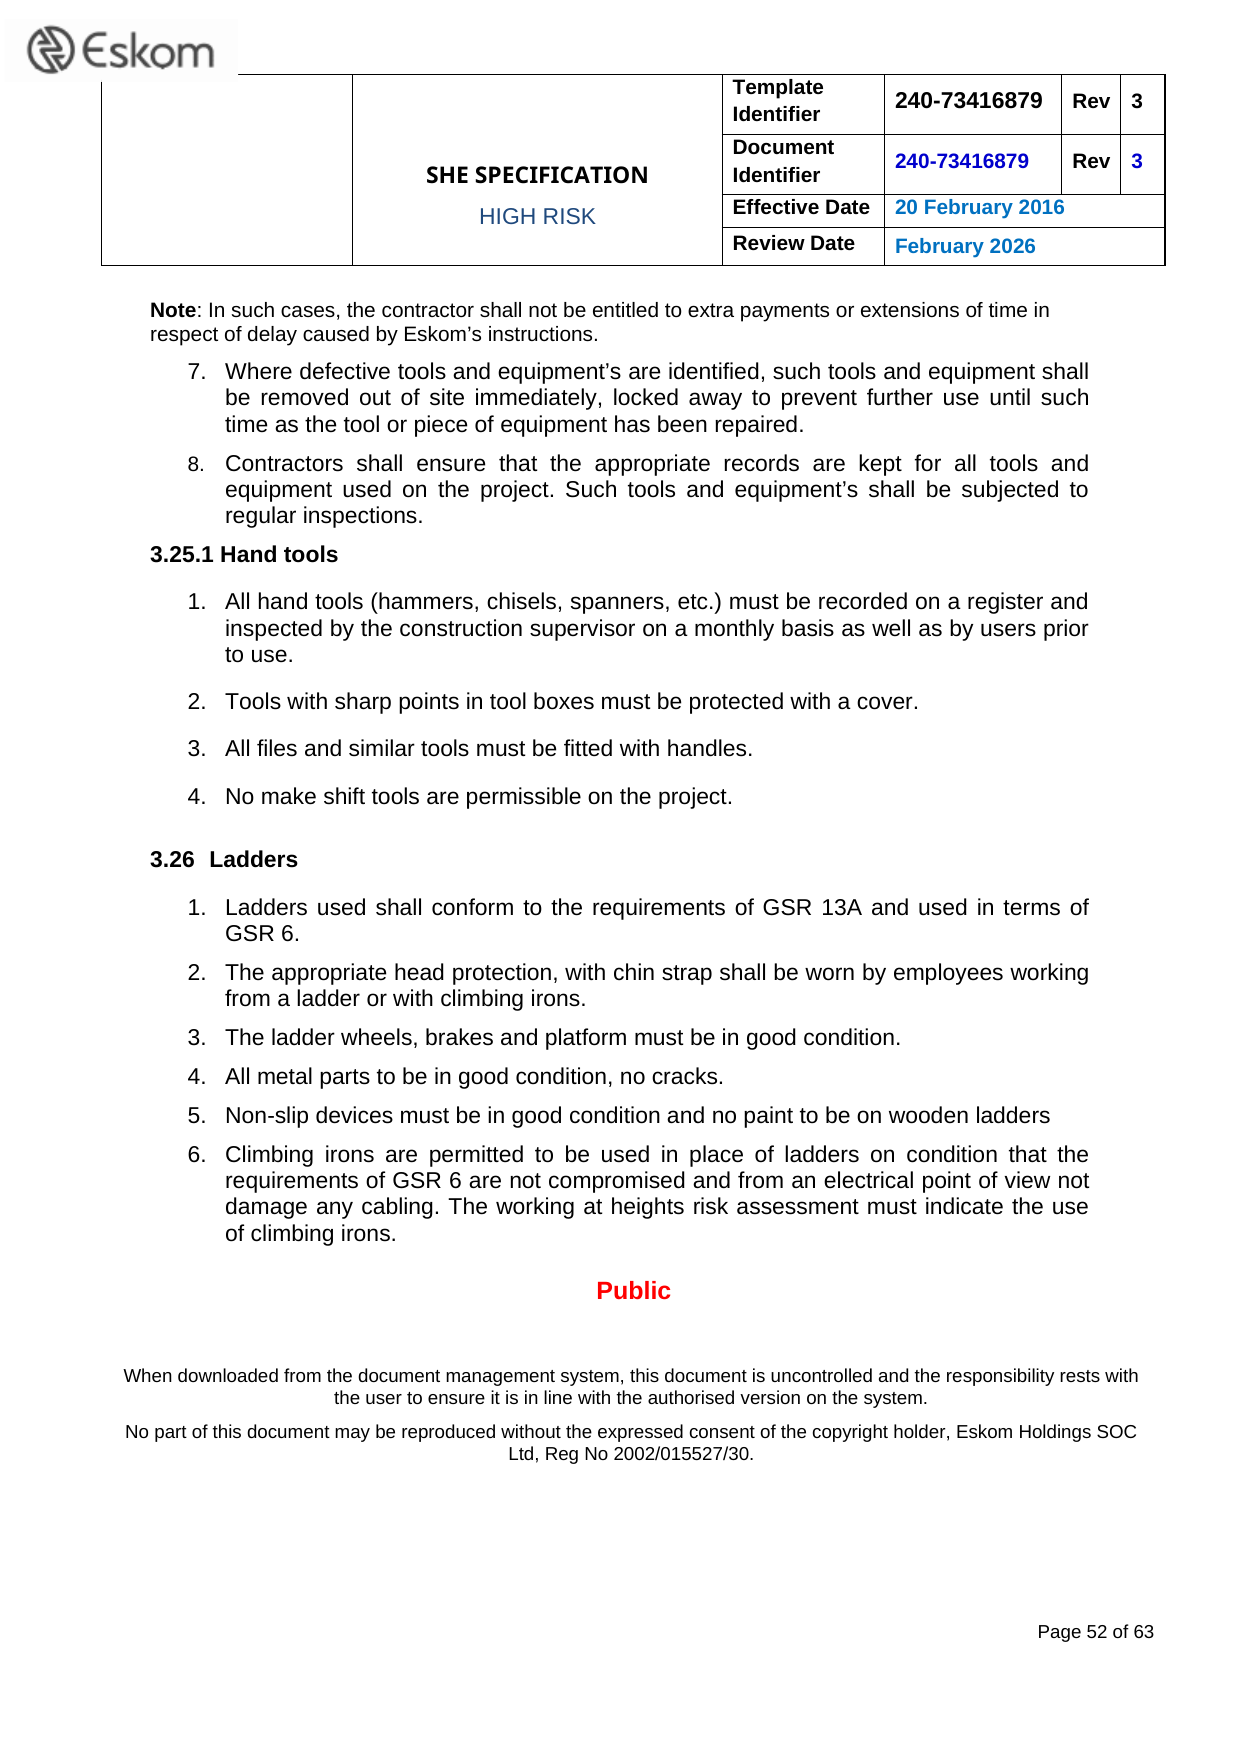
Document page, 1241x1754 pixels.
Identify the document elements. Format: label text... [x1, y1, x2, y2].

list The appropriate head protection, with chin strap shall be worn by employees working from a ladder or with climbing irons. [187, 959, 1090, 1012]
list Contractors shall ensure that the appropriate records are kept for all tools and equipment used on the project. Such tools and equipment’s shall be subjected to regular inspections. [187, 449, 1090, 529]
list All metal parts to be in good condition, no cracks. [187, 1063, 1090, 1089]
list Ladders used shall conform to the requirements of GSR 13A and used in terms of GSR 6. [187, 894, 1090, 946]
list Tools with sharp points in tool boxes must be protected with a cover. [187, 688, 1090, 714]
list No make shift tools are permissible on the project. [187, 783, 1090, 809]
list Non-slip devices must be in good condition and no paint to be on wooden ladders [187, 1102, 1090, 1128]
list All files and similar tools must be fitted with handles. [187, 735, 1090, 762]
subtitle Ladders [150, 846, 1090, 873]
list Climbing irons are permitted to be used in place of ladders on condition that the requirements of GSR 6 are not compromised and from an electrical point of view not damage any cabling. The working at heights risk assessment must indicate the use of climbing irons. [187, 1141, 1090, 1246]
list The ladder wheels, brakes and platform must be in good condition. [187, 1024, 1090, 1050]
list All hand tools (hammers, chisels, spanners, etc.) must be recorded on a register and inspected by the construction supervisor on a monthly basis as well as by users prior to use. [187, 588, 1090, 667]
list Where defective tools and equipment’s are identified, such tools and equipment shall be removed out of site immediately, locked away to prevent further use until such time as the tool or piece of equipment has been repaired. [187, 358, 1090, 437]
text Note: In such cases, the contractor shall not be entitled to extra payments or extensions of time in respect of delay caused by Eskom’s instructions. [150, 298, 1090, 346]
text 3.25.1 Hand tools [150, 541, 1090, 567]
